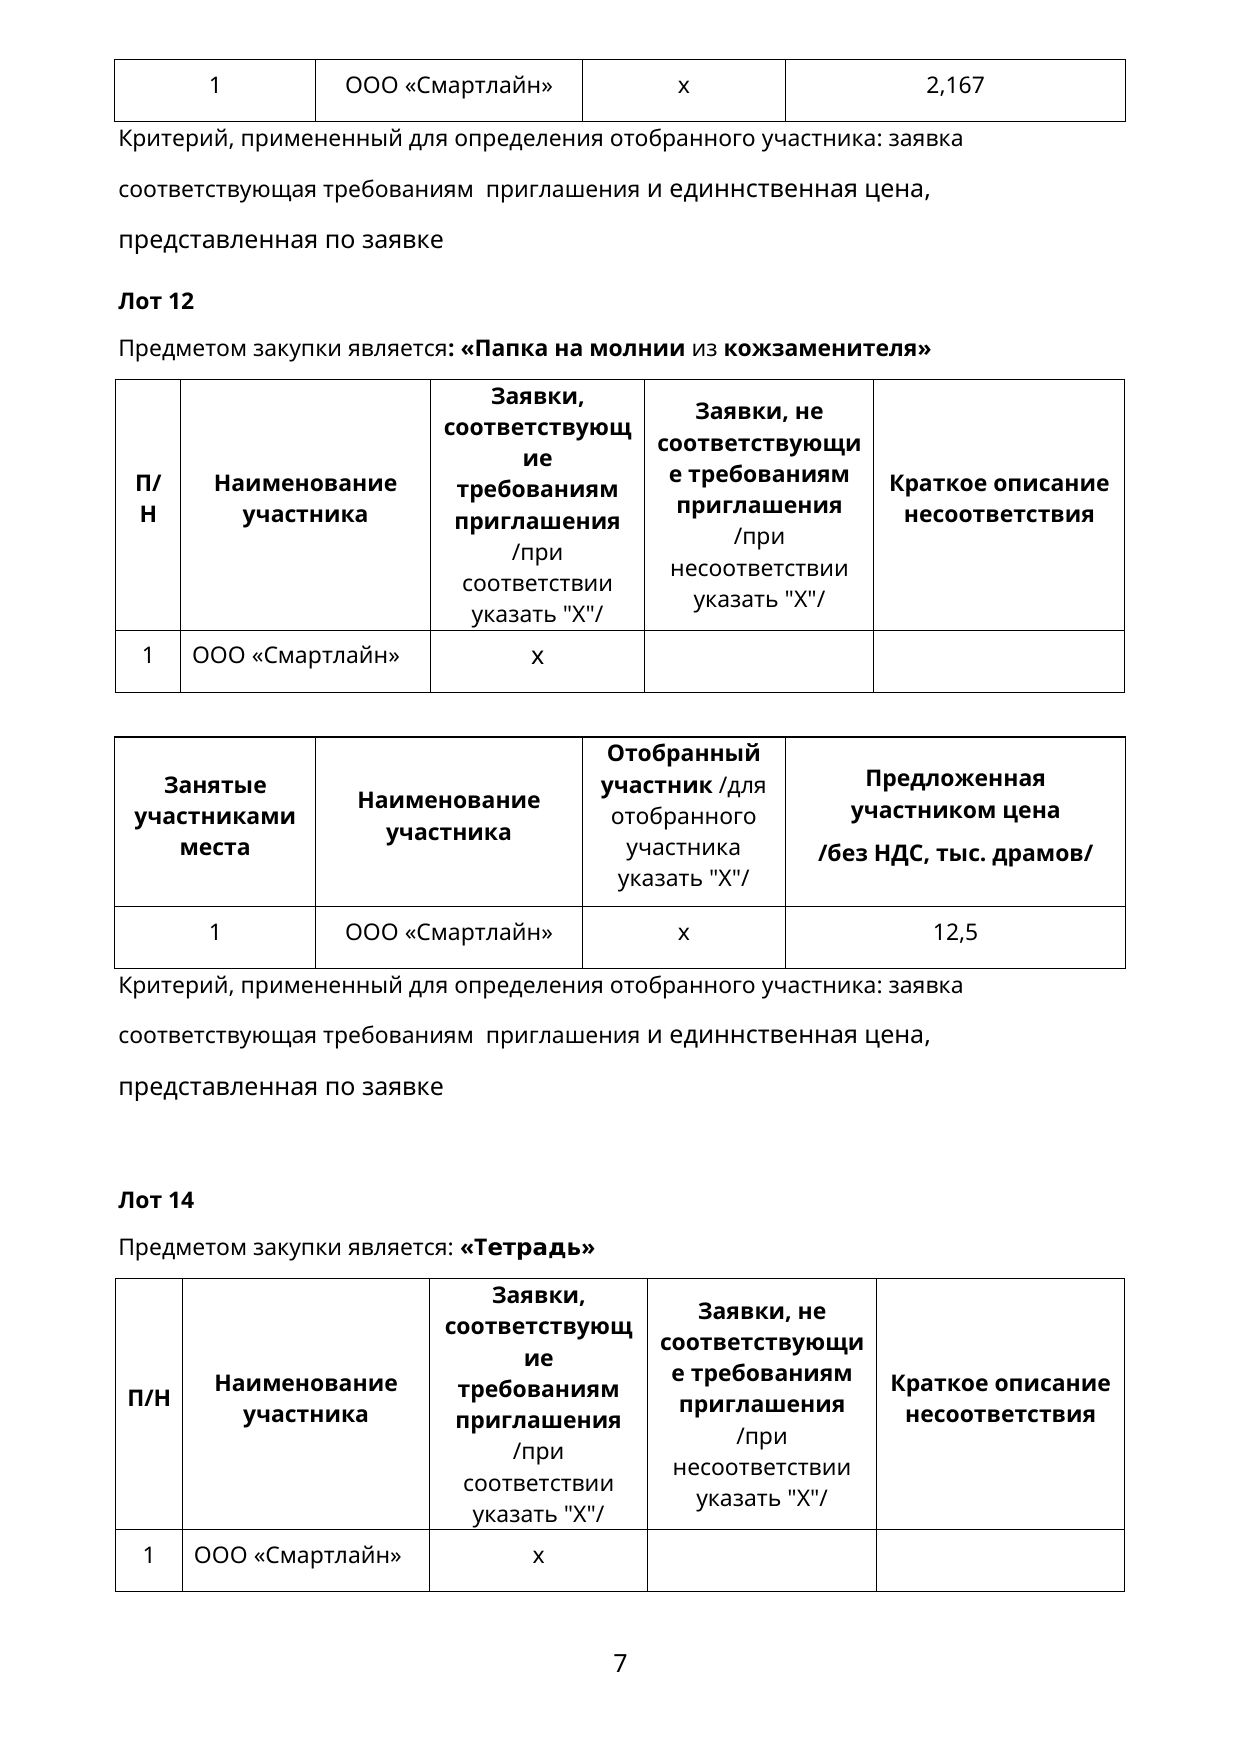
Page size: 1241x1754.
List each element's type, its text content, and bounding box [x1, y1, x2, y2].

table_header Наименование участника [316, 738, 582, 906]
text Предметом закупки является: «Папка на молнии из кожзаменителя» [118, 332, 691, 363]
table_header Отобранный участник /для отобранного участника указать "X"/ [583, 738, 785, 906]
table_cell [877, 1530, 1124, 1591]
table_cell 1 [116, 631, 180, 692]
table_header Краткое описание несоответствия [874, 380, 1124, 629]
table_header Наименование участника [181, 380, 430, 629]
table_cell [645, 631, 873, 692]
text Критерий, примененный для определения отобранного участника: заявка соответствующая требованиям приглашения и единнственная цена, представленная по заявке [118, 969, 1092, 1102]
text Критерий, примененный для определения отобранного участника: заявка соответствующая требованиям приглашения и единнственная цена, представленная по заявке [118, 122, 1092, 255]
table_cell ООО «Смартлайн» [181, 631, 430, 692]
table_header П/Н [116, 1279, 182, 1529]
table_cell 12,5 [786, 907, 1125, 968]
table_cell [874, 631, 1124, 692]
text Лот 12 [118, 285, 1092, 316]
table_cell ООО «Смартлайн» [316, 60, 582, 121]
table_cell x [430, 1530, 647, 1591]
table_header Заявки, соответствующие требованиям приглашения /при соответствии указать "X"/ [431, 380, 644, 629]
table_cell [648, 1530, 876, 1591]
text Предметом закупки является: «Папка на молнии из кожзаменителя» [917, 332, 1092, 363]
table_header Заявки, соответствующие требованиям приглашения /при соответствии указать "X"/ [430, 1279, 647, 1529]
table_header Краткое описание несоответствия [877, 1279, 1124, 1529]
table_cell x [583, 60, 785, 121]
table_cell 1 [115, 907, 315, 968]
table_cell ООО «Смартлайн» [183, 1530, 429, 1591]
table_header П/Н [116, 380, 180, 629]
text Предметом закупки является: «Тетрадь» [118, 1231, 1092, 1262]
table_cell x [583, 907, 785, 968]
table_header Предложенная участником цена /без НДС, тыс. драмов/ [786, 738, 1125, 906]
table_cell 2,167 [786, 60, 1125, 121]
table_header Занятые участниками места [115, 738, 315, 906]
table_cell 1 [115, 60, 315, 121]
table_cell x [431, 631, 644, 692]
table_cell ООО «Смартлайн» [316, 907, 582, 968]
table_cell 1 [116, 1530, 182, 1591]
text Лот 14 [118, 1184, 1092, 1216]
table_header Наименование участника [183, 1279, 429, 1529]
table_header Заявки, не соответствующие требованиям приглашения /при несоответствии указать "X"/ [648, 1279, 876, 1529]
table_header Заявки, не соответствующие требованиям приглашения /при несоответствии указать "X"/ [645, 380, 873, 629]
